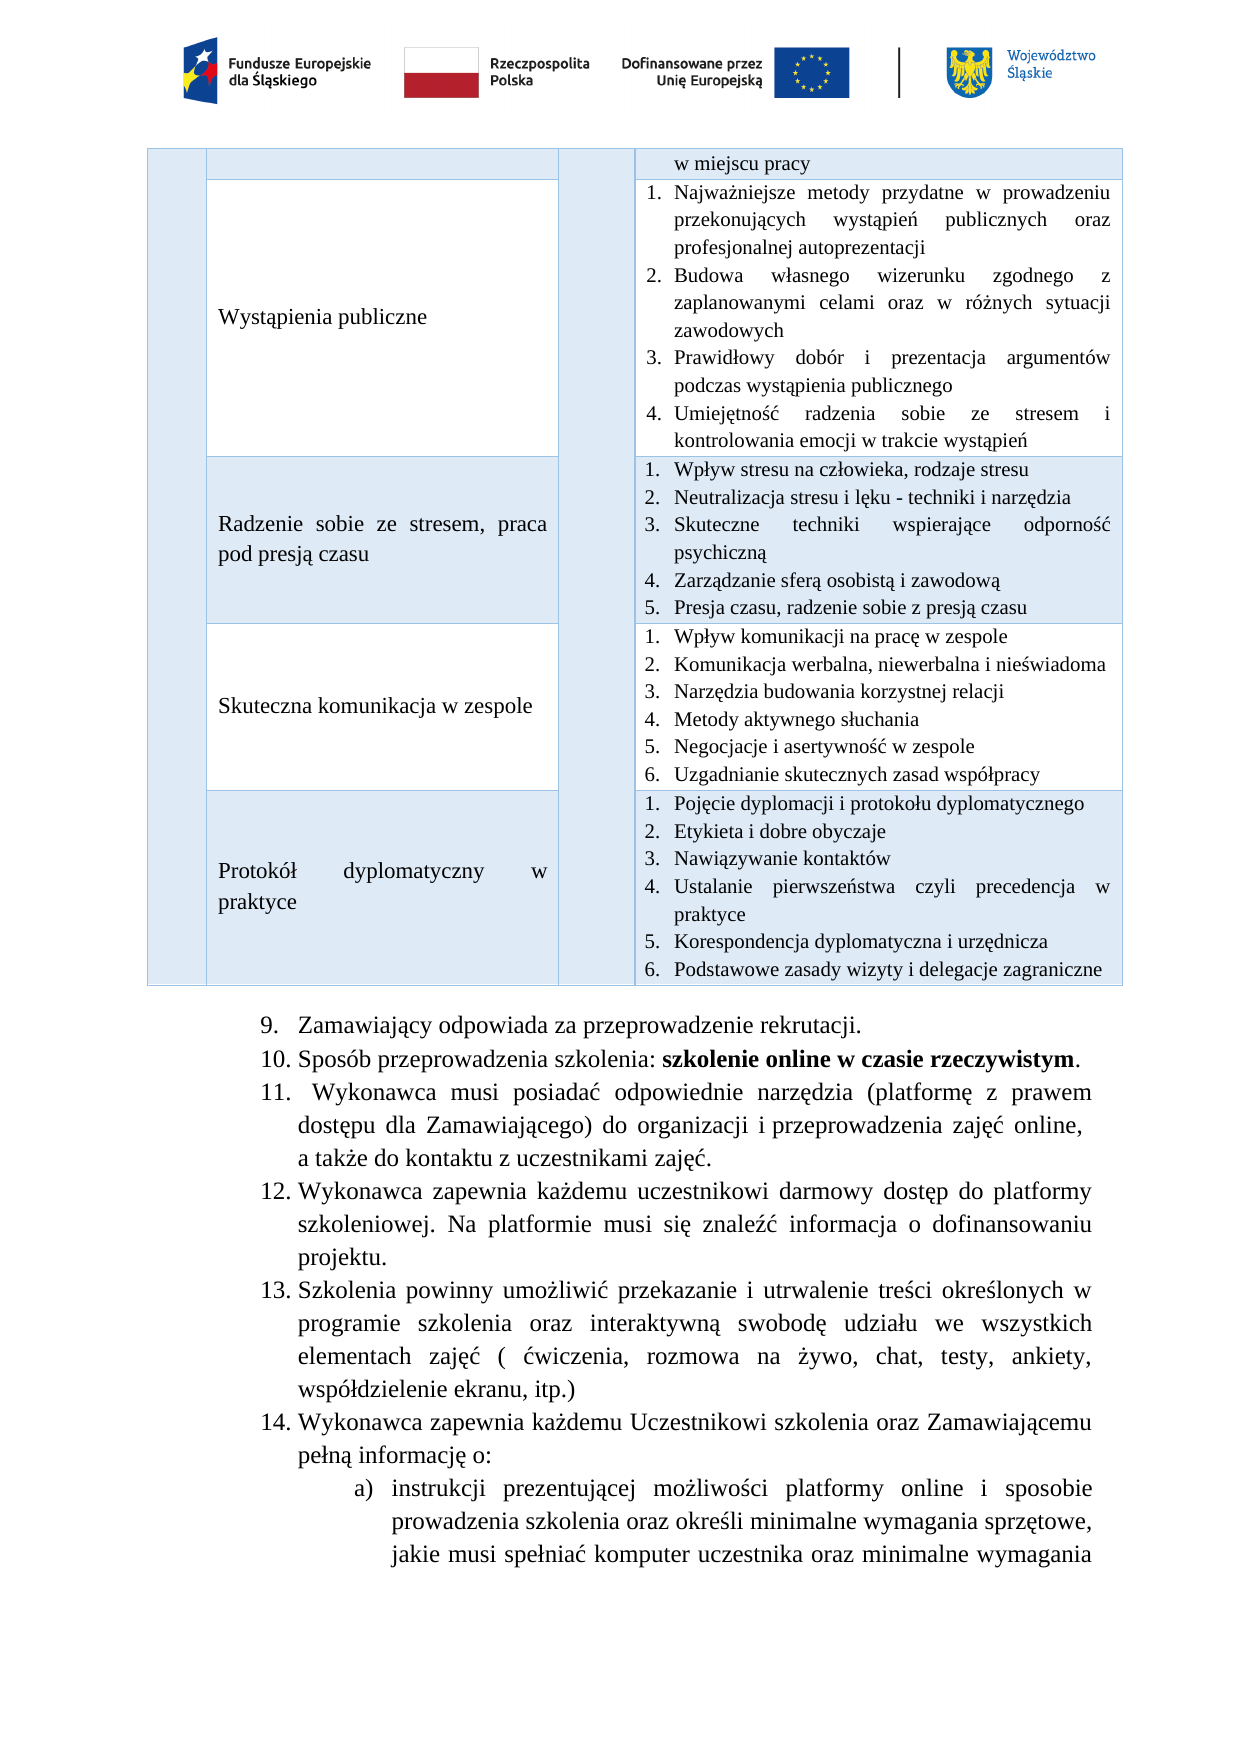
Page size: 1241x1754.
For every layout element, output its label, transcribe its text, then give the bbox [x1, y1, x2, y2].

list Sposób przeprowadzenia szkolenia: szkolenie online w czasie rzeczywistym. [260, 1044, 1093, 1072]
table_cell Wpływ stresu na człowieka, rodzaje stresu Neutralizacja stresu i lęku - techniki i narzędzia Skuteczne techniki wspierające odporność psychiczną Zarządzanie sferą osobistą i zawodową Presja czasu, radzenie sobie z presją czasu [636, 457, 1122, 623]
table_cell Wpływ komunikacji na pracę w zespole Komunikacja werbalna, niewerbalna i nieświadoma Narzędzia budowania korzystnej relacji Metody aktywnego słuchania Negocjacje i asertywność w zespole Uzgadnianie skutecznych zasad współpracy [636, 624, 1122, 790]
table_cell Skuteczna komunikacja w zespole [207, 624, 558, 790]
table_cell Protokół dyplomatyczny w praktyce [207, 791, 558, 984]
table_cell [636, 149, 1122, 179]
table_cell Pojęcie dyplomacji i protokołu dyplomatycznego Etykieta i dobre obyczaje Nawiązywanie kontaktów Ustalanie pierwszeństwa czyli precedencja w praktyce Korespondencja dyplomatyczna i urzędnicza Podstawowe zasady wizyty i delegacje zagraniczne [636, 791, 1122, 984]
table_cell Najważniejsze metody przydatne w prowadzeniu przekonujących wystąpień publicznych oraz profesjonalnej autoprezentacji Budowa własnego wizerunku zgodnego z zaplanowanymi celami oraz w różnych sytuacji zawodowych Prawidłowy dobór i prezentacja argumentów podczas wystąpienia publicznego Umiejętność radzenia sobie ze stresem i kontrolowania emocji w trakcie wystąpień [636, 180, 1122, 456]
table_cell Radzenie sobie ze stresem, praca pod presją czasu [207, 457, 558, 623]
table_cell Wystąpienia publiczne [207, 180, 558, 456]
list Wykonawca zapewnia każdemu uczestnikowi darmowy dostęp do platformy szkoleniowej. Na platformie musi się znaleźć informacja o dofinansowaniu projektu. [260, 1176, 1093, 1271]
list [354, 1473, 1093, 1568]
picture [167, 20, 1108, 118]
list Wykonawca musi posiadać odpowiednie narzędzia (platformę z prawem dostępu dla Zamawiającego) do organizacji i przeprowadzenia zajęć online, a także do kontaktu z uczestnikami zajęć. [260, 1077, 1093, 1171]
list Szkolenia powinny umożliwić przekazanie i utrwalenie treści określonych w programie szkolenia oraz interaktywną swobodę udziału we wszystkich elementach zajęć ( ćwiczenia, rozmowa na żywo, chat, testy, ankiety, współdzielenie ekranu, itp.) [260, 1275, 1093, 1403]
list Zamawiający odpowiada za przeprowadzenie rekrutacji. [260, 1011, 1093, 1039]
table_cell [207, 149, 558, 179]
list Wykonawca zapewnia każdemu Uczestnikowi szkolenia oraz Zamawiającemu pełną informację o: [260, 1407, 1093, 1469]
